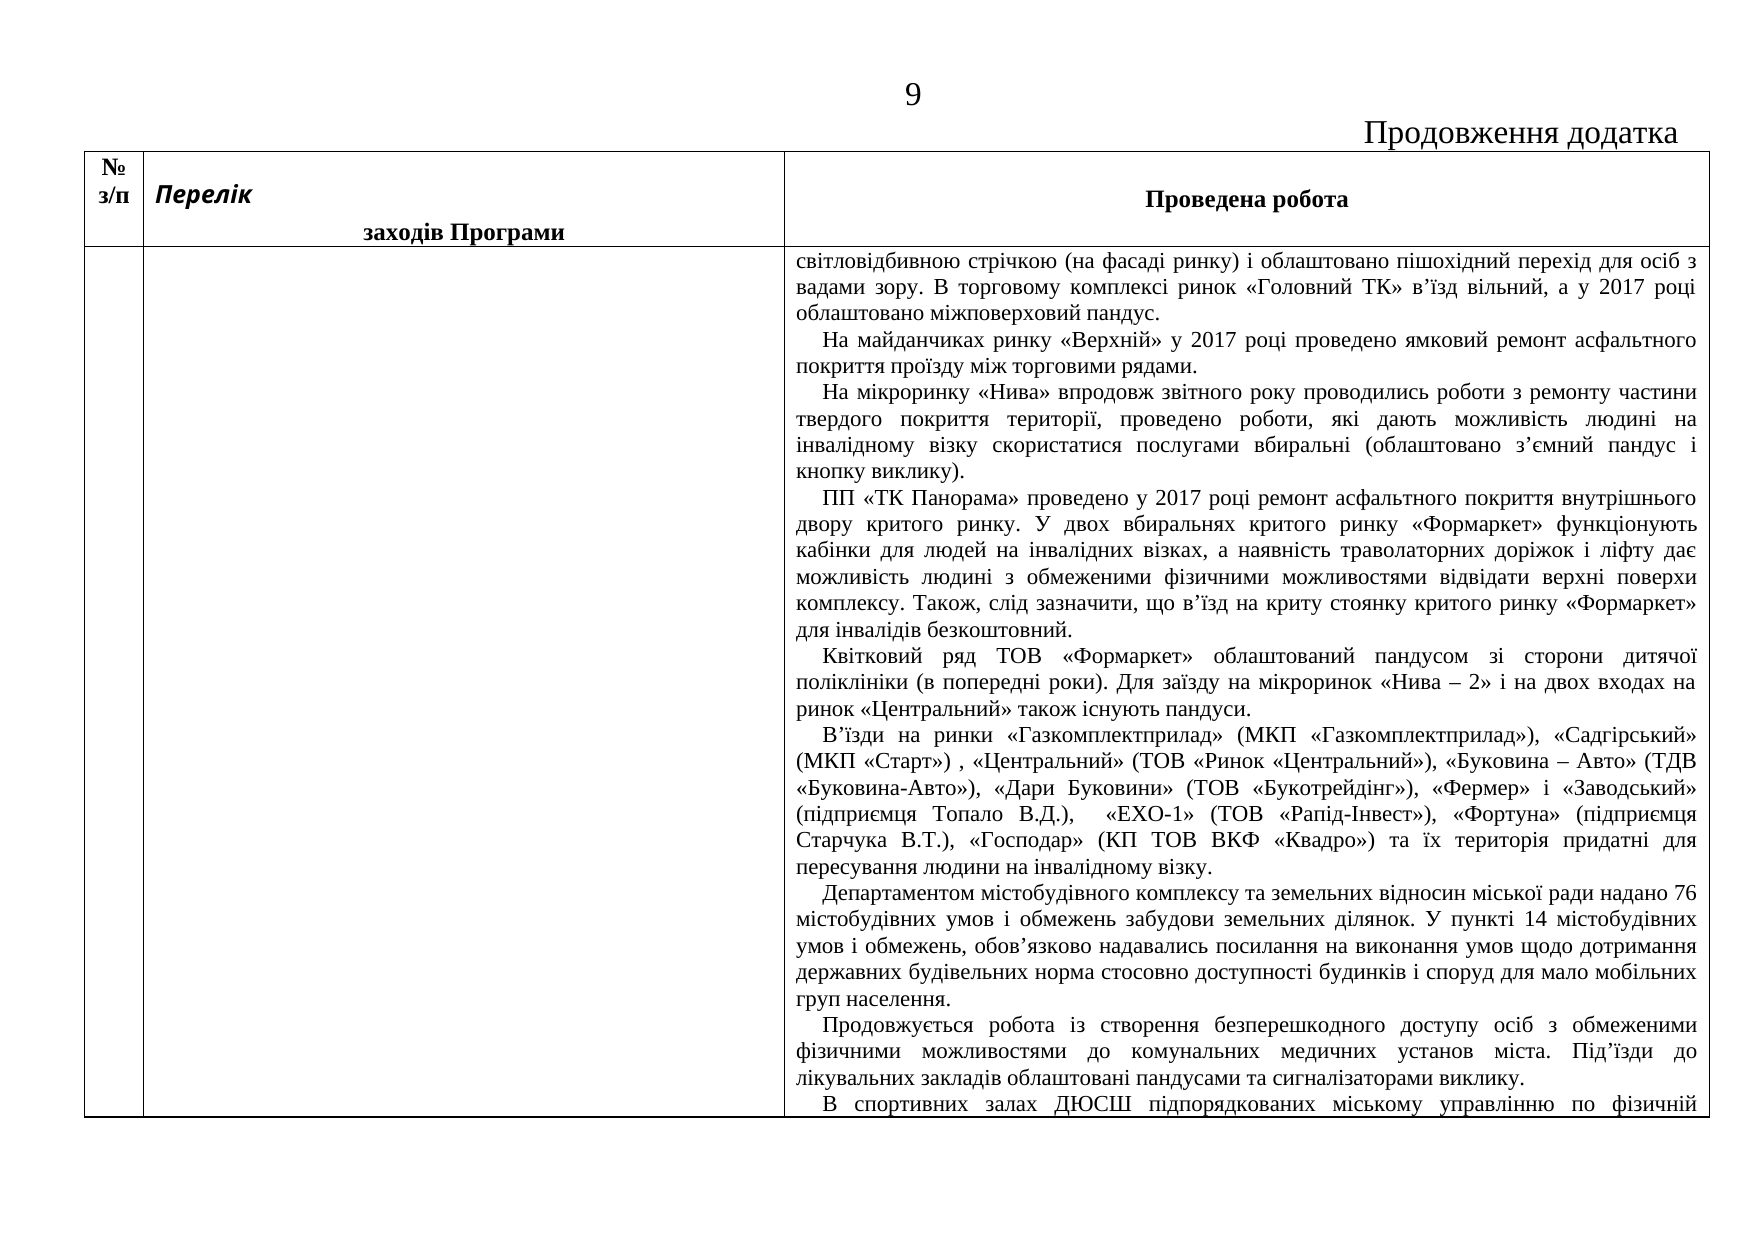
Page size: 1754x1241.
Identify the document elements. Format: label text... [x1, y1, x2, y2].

table_header № з/п [85, 152, 143, 246]
table_cell [85, 247, 143, 1116]
table_header Проведена робота [785, 152, 1709, 246]
table_header Перелік заходів Програми [144, 152, 784, 246]
